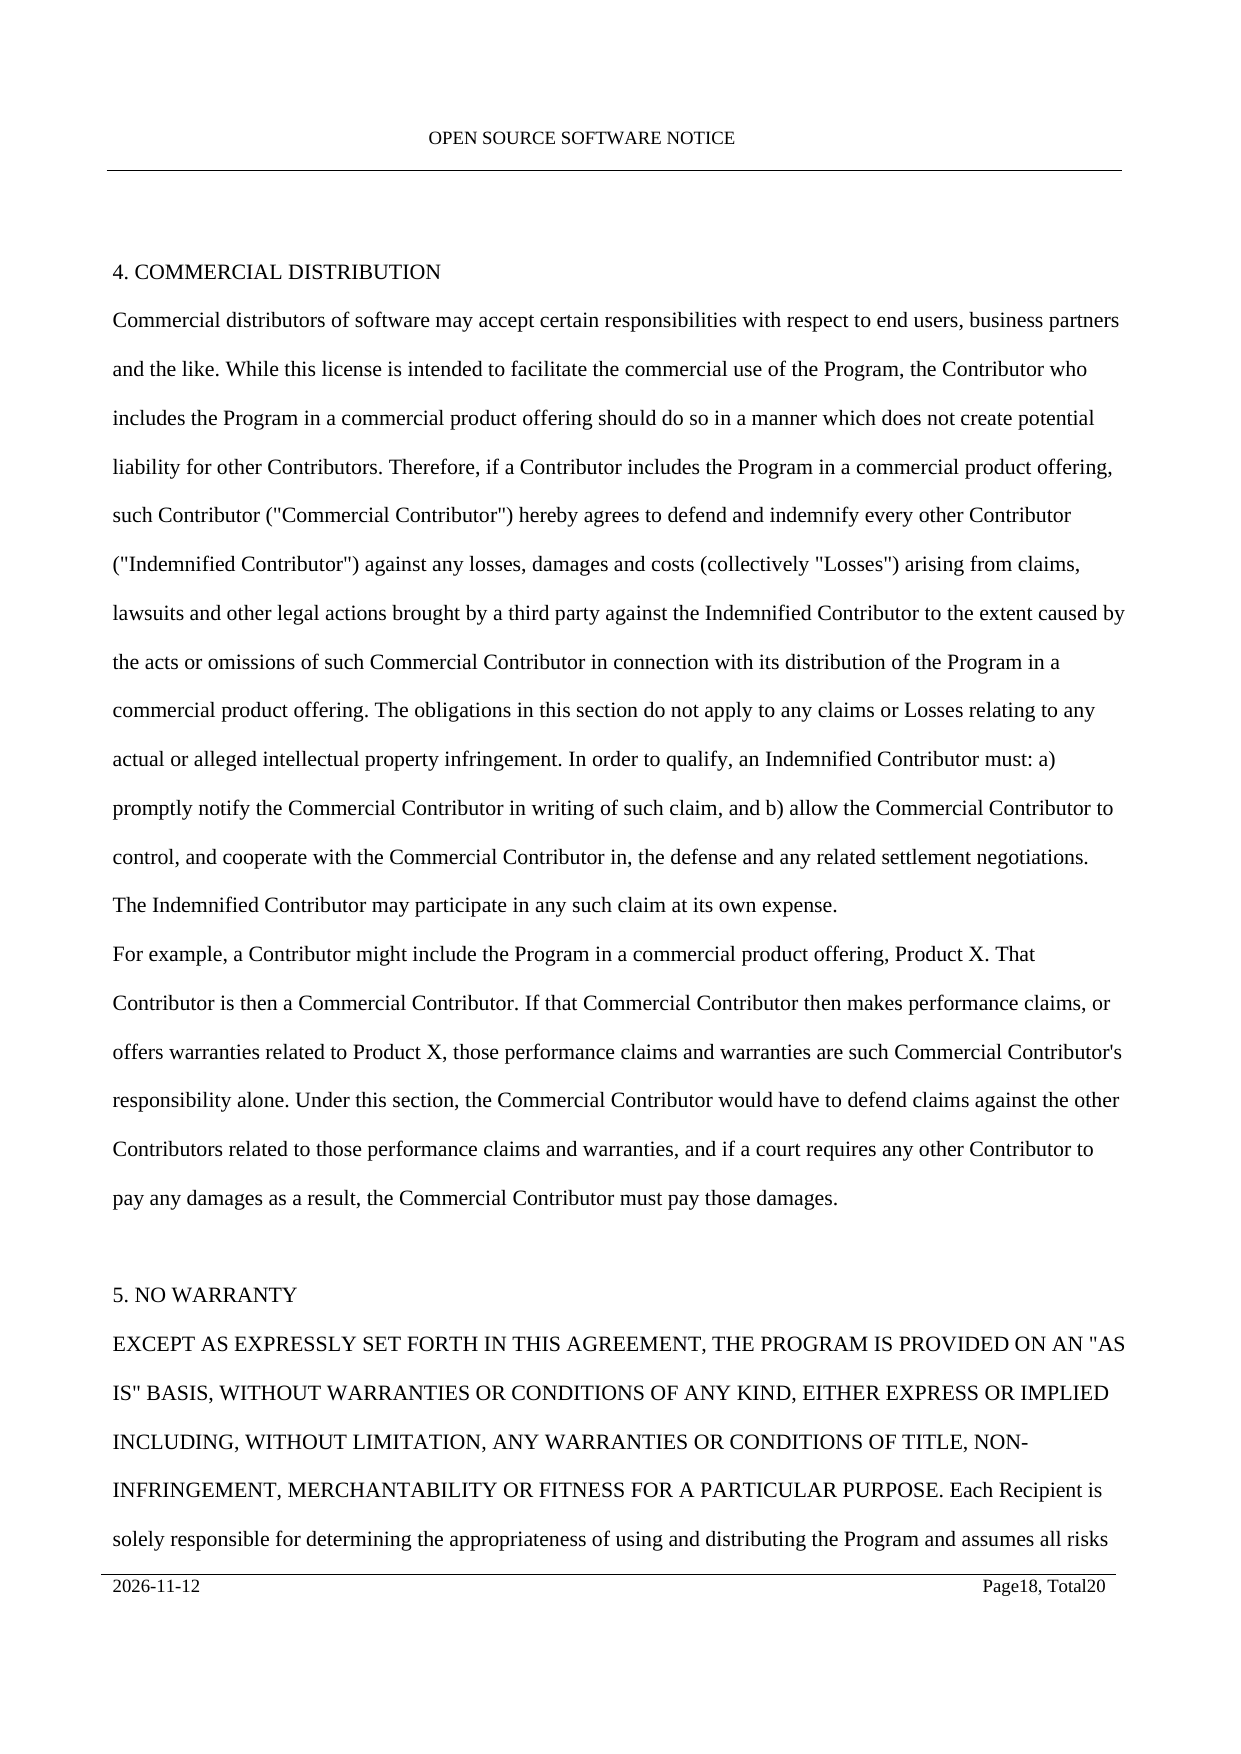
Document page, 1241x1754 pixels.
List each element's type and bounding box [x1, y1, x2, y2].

text [112, 206, 1128, 1555]
